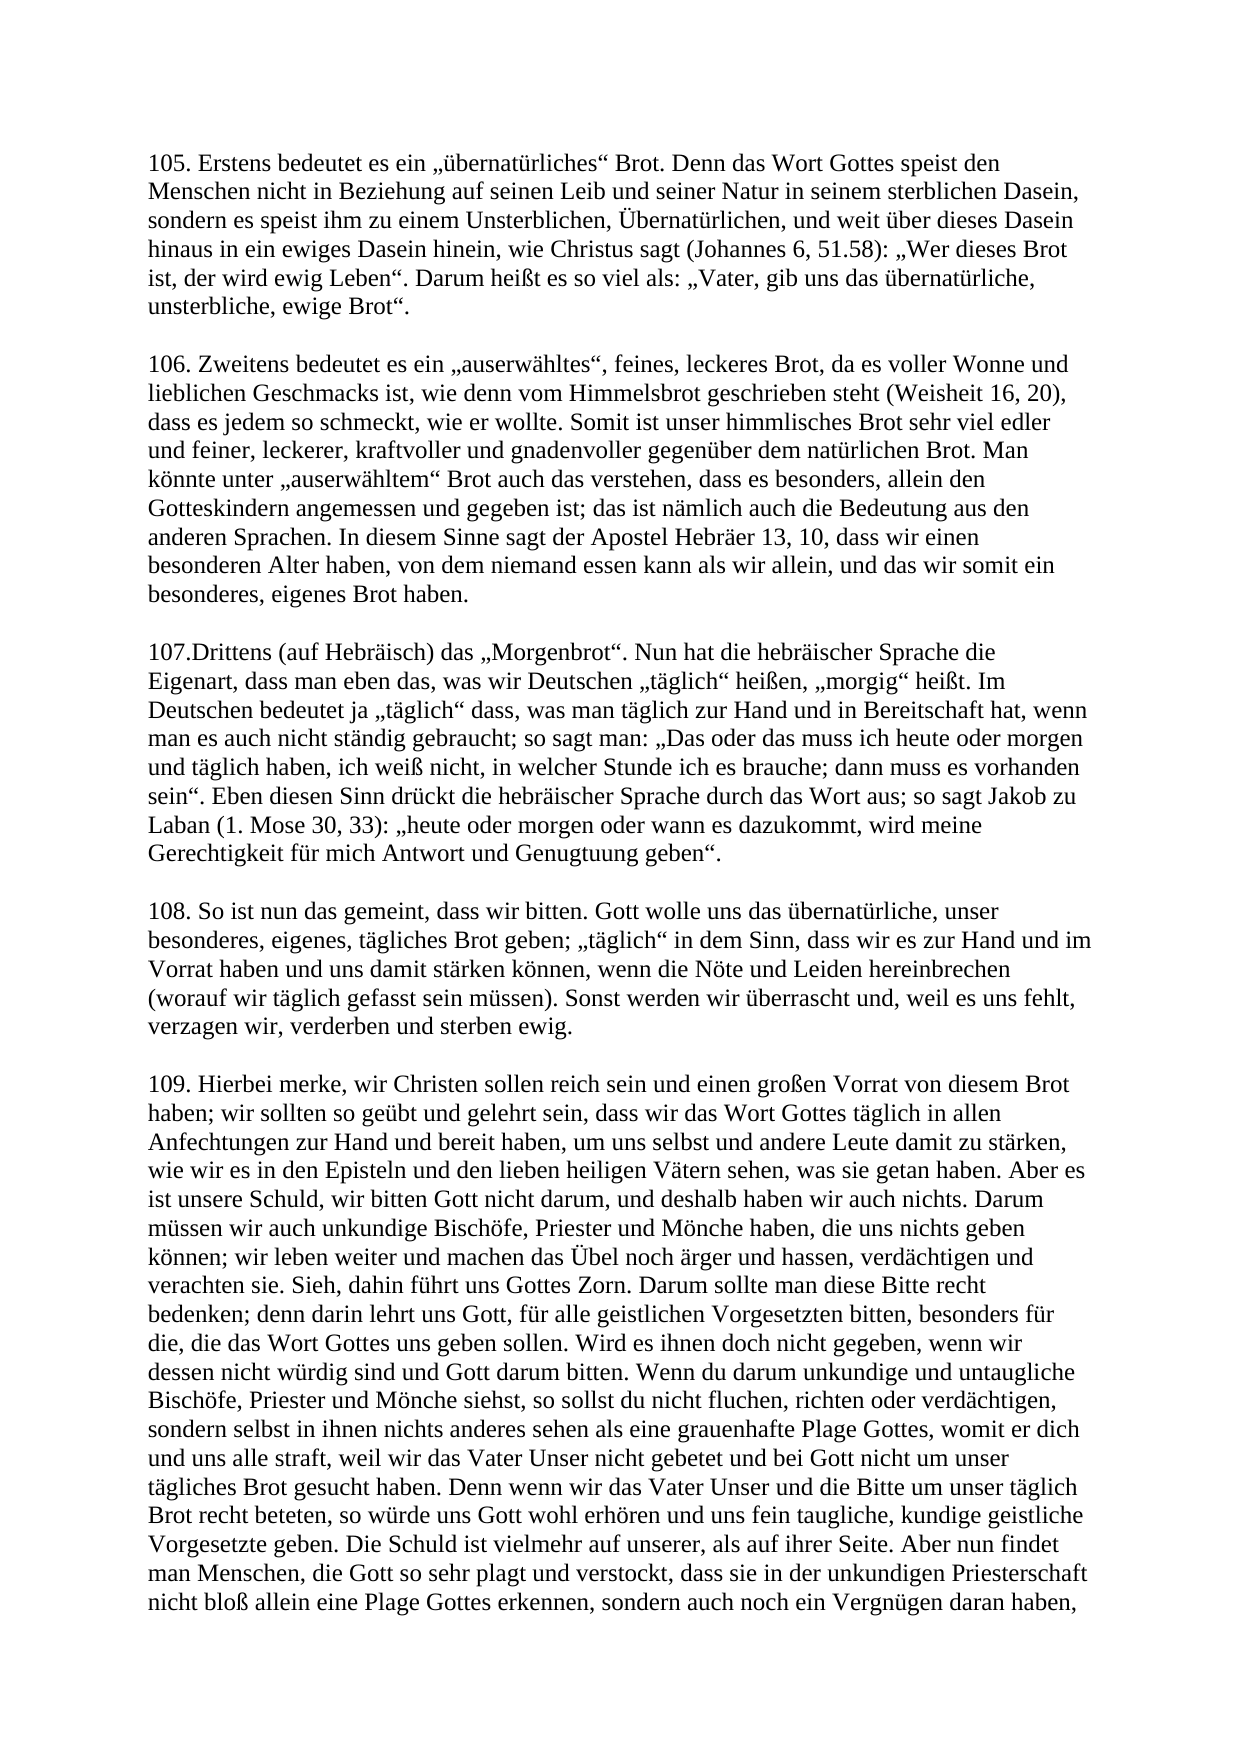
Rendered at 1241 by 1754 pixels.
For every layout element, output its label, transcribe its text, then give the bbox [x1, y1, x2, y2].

text 107.Drittens (auf Hebräisch) das „Morgenbrot“. Nun hat die hebräischer Sprache die Eigenart, dass man eben das, was wir Deutschen „täglich“ heißen, „morgig“ heißt. Im Deutschen bedeutet ja „täglich“ dass, was man täglich zur Hand und in Bereitschaft hat, wenn man es auch nicht ständig gebraucht; so sagt man: „Das oder das muss ich heute oder morgen und täglich haben, ich weiß nicht, in welcher Stunde ich es brauche; dann muss es vorhanden sein“. Eben diesen Sinn drückt die hebräischer Sprache durch das Wort aus; so sagt Jakob zu Laban (1. Mose 30, 33): „heute oder morgen oder wann es dazukommt, wird meine Gerechtigkeit für mich Antwort und Genugtuung geben“. [148, 637, 1093, 867]
text 106. Zweitens bedeutet es ein „auserwähltes“, feines, leckeres Brot, da es voller Wonne und lieblichen Geschmacks ist, wie denn vom Himmelsbrot geschrieben steht (Weisheit 16, 20), dass es jedem so schmeckt, wie er wollte. Somit ist unser himmlisches Brot sehr viel edler und feiner, leckerer, kraftvoller und gnadenvoller gegenüber dem natürlichen Brot. Man könnte unter „auserwähltem“ Brot auch das verstehen, dass es besonders, allein den Gotteskindern angemessen und gegeben ist; das ist nämlich auch die Bedeutung aus den anderen Sprachen. In diesem Sinne sagt der Apostel Hebräer 13, 10, dass wir einen besonderen Alter haben, von dem niemand essen kann als wir allein, und das wir somit ein besonderes, eigenes Brot haben. [148, 349, 1093, 608]
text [148, 1069, 1093, 1616]
text 105. Erstens bedeutet es ein „übernatürliches“ Brot. Denn das Wort Gottes speist den Menschen nicht in Beziehung auf seinen Leib und seiner Natur in seinem sterblichen Dasein, sondern es speist ihm zu einem Unsterblichen, Übernatürlichen, und weit über dieses Dasein hinaus in ein ewiges Dasein hinein, wie Christus sagt (Johannes 6, 51.58): „Wer dieses Brot ist, der wird ewig Leben“. Darum heißt es so viel als: „Vater, gib uns das übernatürliche, unsterbliche, ewige Brot“. [148, 148, 1093, 320]
text 108. So ist nun das gemeint, dass wir bitten. Gott wolle uns das übernatürliche, unser besonderes, eigenes, tägliches Brot geben; „täglich“ in dem Sinn, dass wir es zur Hand und im Vorrat haben und uns damit stärken können, wenn die Nöte und Leiden hereinbrechen (worauf wir täglich gefasst sein müssen). Sonst werden wir überrascht und, weil es uns fehlt, verzagen wir, verderben und sterben ewig. [148, 896, 1093, 1040]
